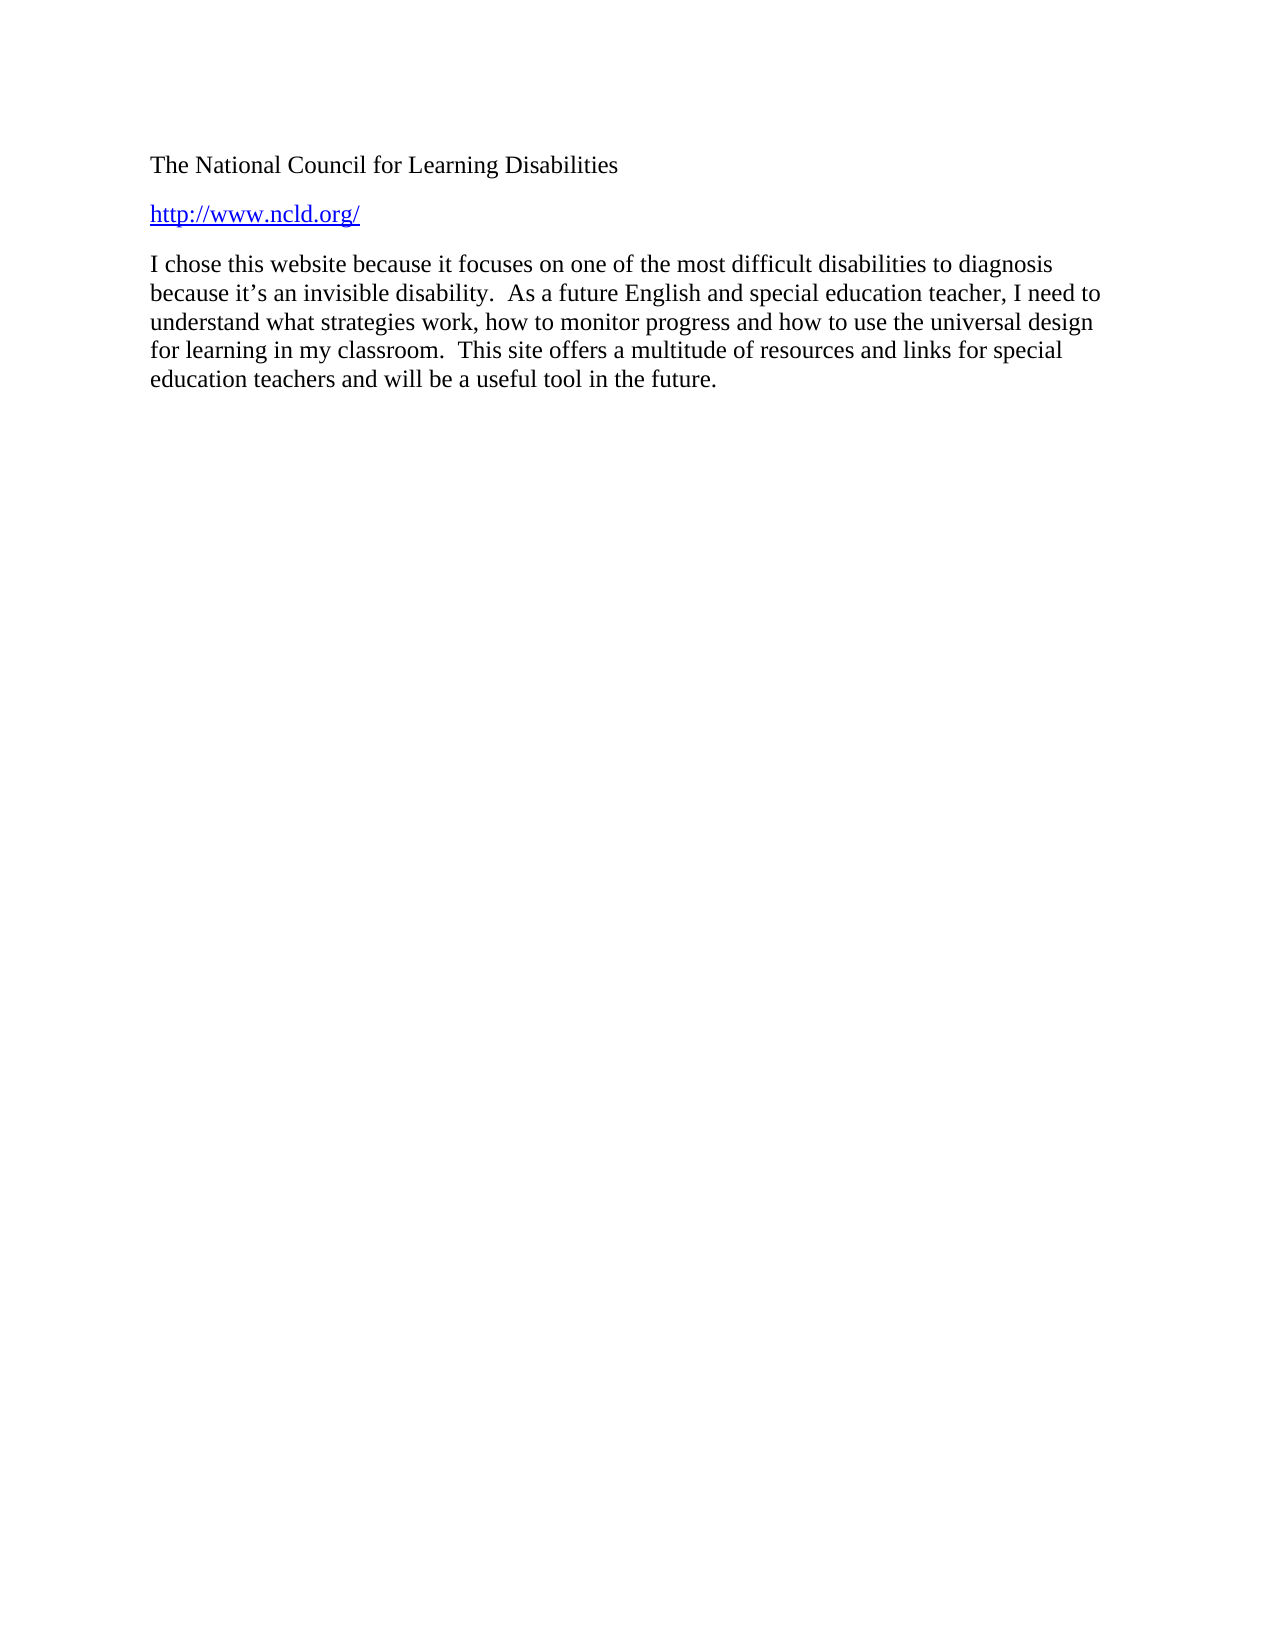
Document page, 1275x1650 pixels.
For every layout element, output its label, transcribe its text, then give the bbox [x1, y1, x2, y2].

text The National Council for Learning Disabilities [150, 150, 1125, 179]
text http://www.ncld.org/ [150, 199, 1125, 228]
text I chose this website because it focuses on one of the most difficult disabilities to diagnosis because it’s an invisible disability. As a future English and special education teacher, I need to understand what strategies work, how to monitor progress and how to use the universal design for learning in my classroom. This site offers a multitude of resources and links for special education teachers and will be a useful tool in the future. [150, 249, 1125, 393]
